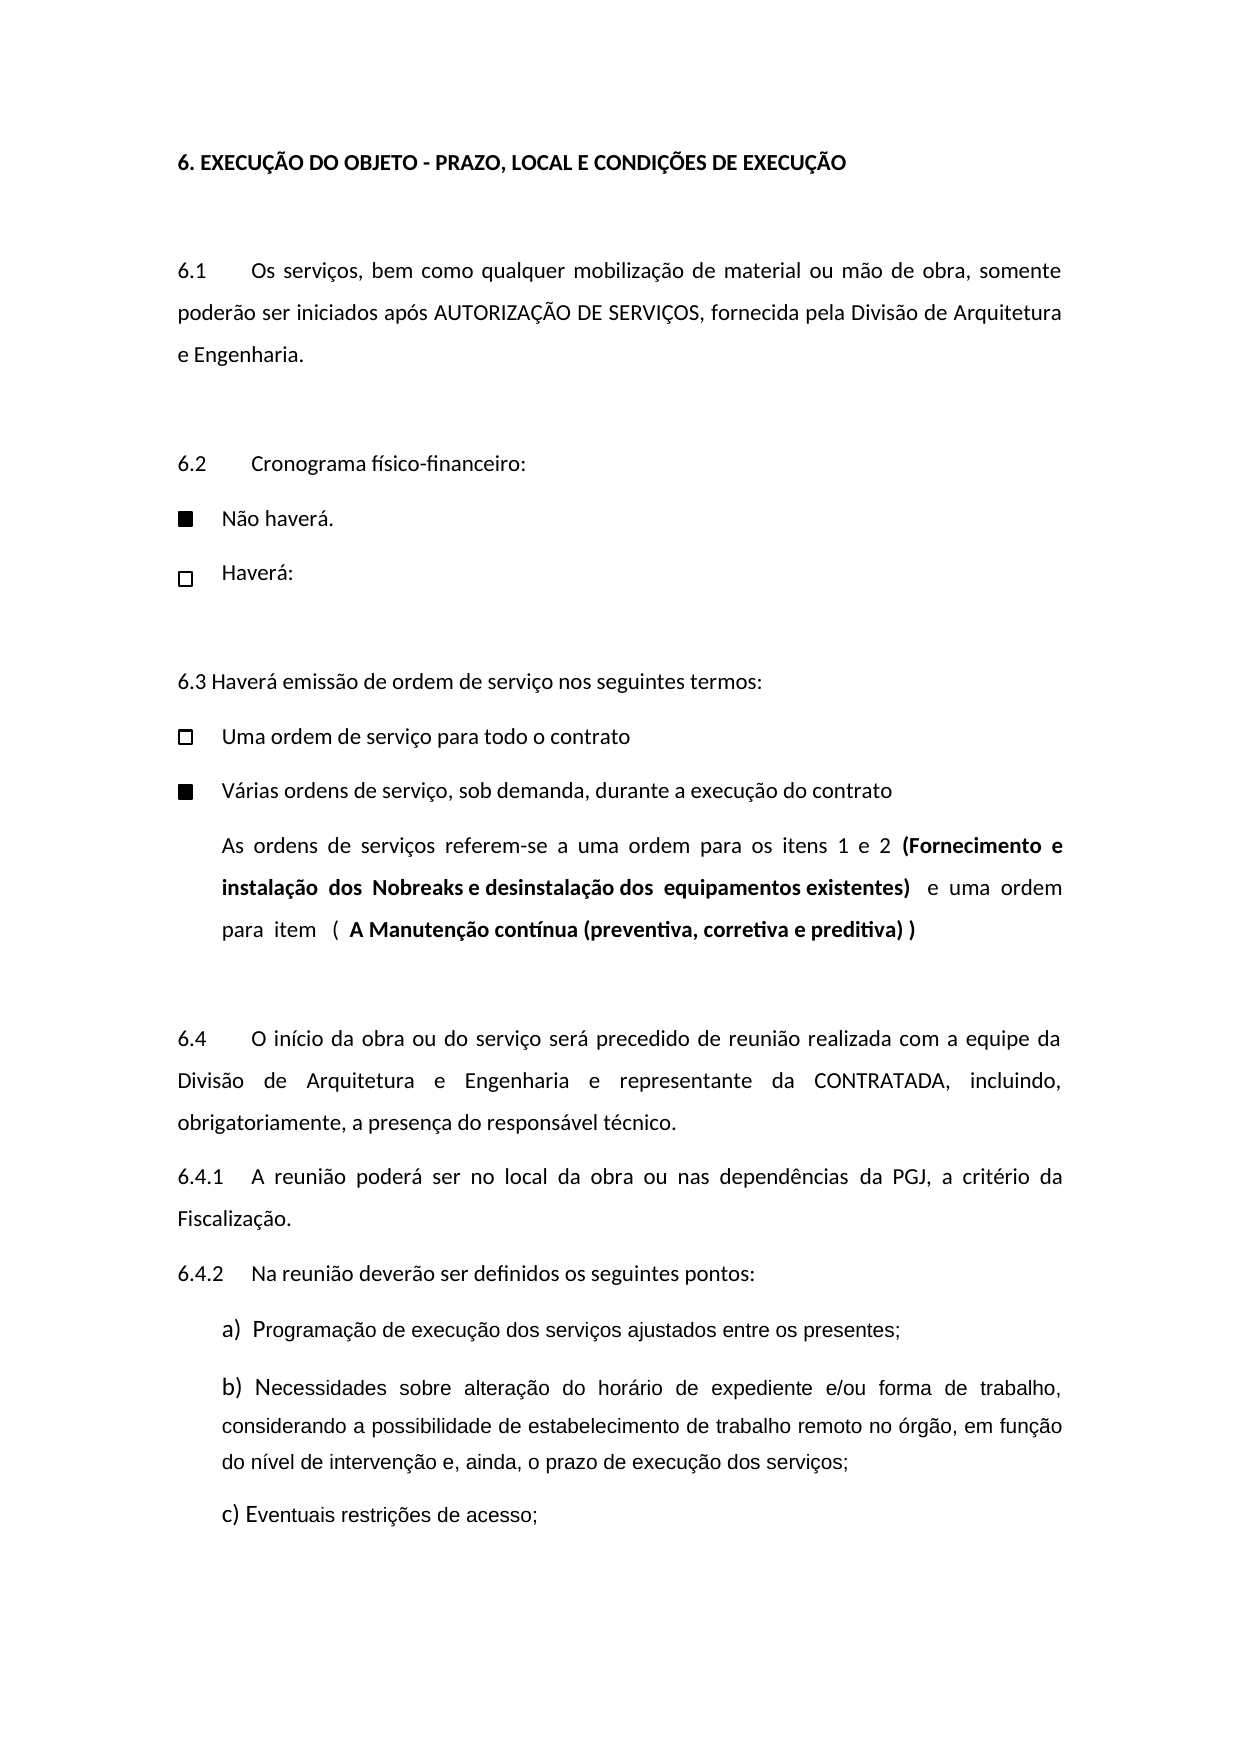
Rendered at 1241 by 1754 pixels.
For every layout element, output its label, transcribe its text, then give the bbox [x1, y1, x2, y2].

text Uma ordem de serviço para todo o contrato [222, 722, 1063, 750]
text c) Eventuais restrições de acesso; [222, 1498, 1063, 1529]
text 6.1 Os serviços, bem como qualquer mobilização de material ou mão de obra, somente poderão ser iniciados após AUTORIZAÇÃO DE SERVIÇOS, fornecida pela Divisão de Arquitetura e Engenharia. [177, 257, 1063, 368]
text 6.4.2 Na reunião deverão ser definidos os seguintes pontos: [177, 1259, 1063, 1287]
text 6.4.1 A reunião poderá ser no local da obra ou nas dependências da PGJ, a critério da Fiscalização. [177, 1162, 1063, 1232]
text Não haverá. [222, 504, 1063, 532]
text Várias ordens de serviço, sob demanda, durante a execução do contrato [222, 776, 1063, 804]
text 6.2 Cronograma físico-financeiro: [177, 449, 1063, 477]
text Haverá: [222, 558, 1063, 586]
text As ordens de serviços referem-se a uma ordem para os itens 1 e 2 (Fornecimento e instalação dos Nobreaks e desinstalação dos equipamentos existentes) e uma ordem para item ( A Manutenção contínua (preventiva, corretiva e preditiva) ) [222, 831, 1063, 943]
text b) Necessidades sobre alteração do horário de expediente e/ou forma de trabalho, considerando a possibilidade de estabelecimento de trabalho remoto no órgão, em função do nível de intervenção e, ainda, o prazo de execução dos serviços; [222, 1438, 1063, 1474]
text b) Necessidades sobre alteração do horário de expediente e/ou forma de trabalho, considerando a possibilidade de estabelecimento de trabalho remoto no órgão, em função do nível de intervenção e, ainda, o prazo de execução dos serviços; [222, 1371, 1063, 1414]
text 6.3 Haverá emissão de ordem de serviço nos seguintes termos: [177, 667, 1063, 695]
text 6. EXECUÇÃO DO OBJETO - PRAZO, LOCAL E CONDIÇÕES DE EXECUÇÃO [177, 148, 1063, 176]
text 6.4 O início da obra ou do serviço será precedido de reunião realizada com a equipe da Divisão de Arquitetura e Engenharia e representante da CONTRATADA, incluindo, obrigatoriamente, a presença do responsável técnico. [177, 1024, 1063, 1136]
text a) Programação de execução dos serviços ajustados entre os presentes; [222, 1313, 1063, 1344]
